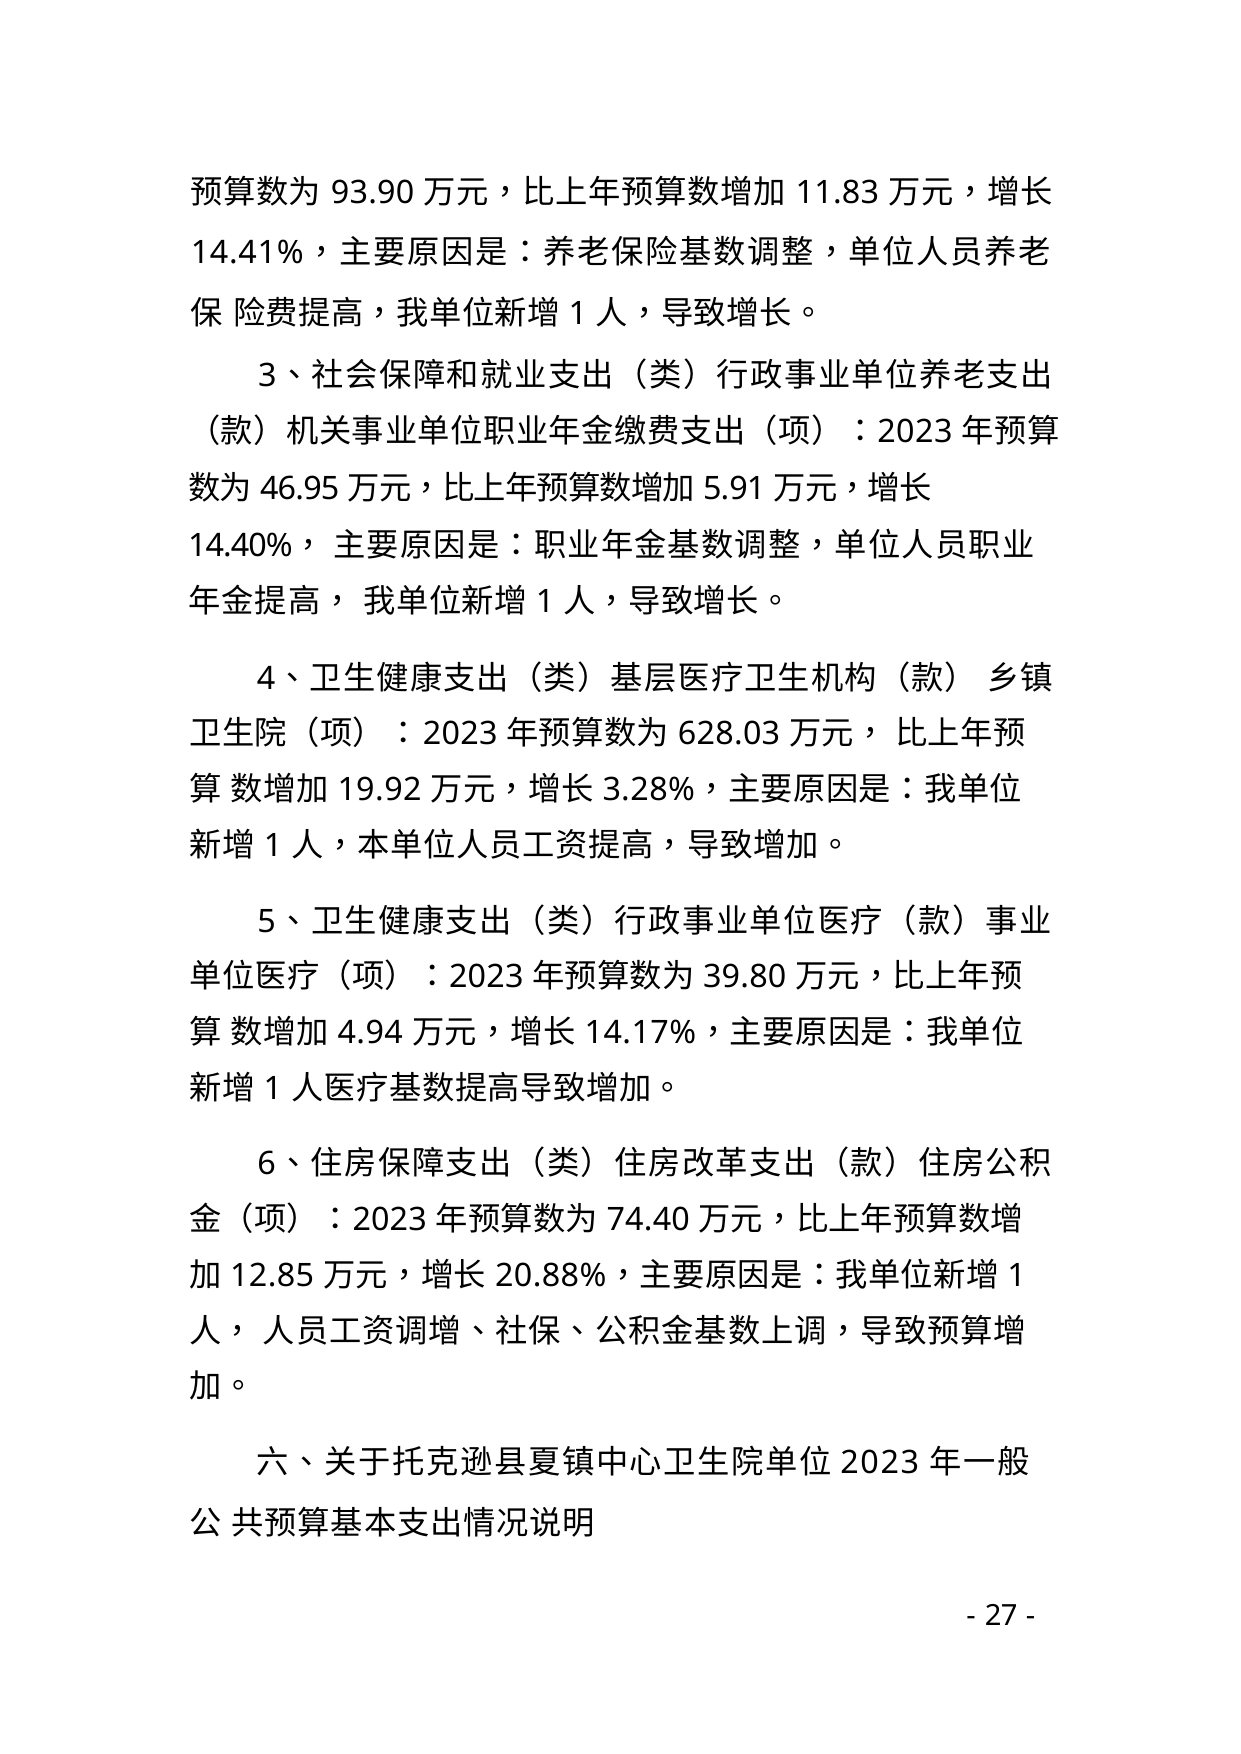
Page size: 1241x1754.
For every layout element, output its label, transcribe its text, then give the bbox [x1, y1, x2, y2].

text 5、卫生健康支出（类）行政事业单位医疗（款）事业 单位医疗（项）：2023 年预算数为 39.80 万元，比上年预算 数增加 4.94 万元，增长 14.17%，主要原因是：我单位新增 1 人医疗基数提高导致增加。 [189, 898, 1053, 1109]
text 六、关于托克逊县夏镇中心卫生院单位2023 年一般公 共预算基本支出情况说明 [189, 1439, 1053, 1544]
text 预算数为 93.90 万元，比上年预算数增加 11.83 万元，增长 14.41%，主要原因是：养老保险基数调整，单位人员养老保 险费提高，我单位新增 1 人，导致增长。 [190, 169, 1053, 334]
text 6、住房保障支出（类）住房改革支出（款）住房公积 金（项）：2023 年预算数为 74.40 万元，比上年预算数增加 12.85 万元，增长 20.88%，主要原因是：我单位新增 1 人， 人员工资调增、社保、公积金基数上调，导致预算增加。 [189, 1140, 1053, 1407]
text 3、社会保障和就业支出（类）行政事业单位养老支出 （款）机关事业单位职业年金缴费支出（项）：2023 年预算 数为 46.95 万元，比上年预算数增加 5.91 万元，增长 14.40%， 主要原因是：职业年金基数调整，单位人员职业年金提高， 我单位新增 1 人，导致增长。 [188, 351, 1062, 622]
text 4、卫生健康支出（类）基层医疗卫生机构（款） 乡镇 卫生院（项）：2023 年预算数为 628.03 万元， 比上年预算 数增加 19.92 万元，增长 3.28%，主要原因是：我单位新增 1 人，本单位人员工资提高，导致增加。 [189, 654, 1053, 866]
